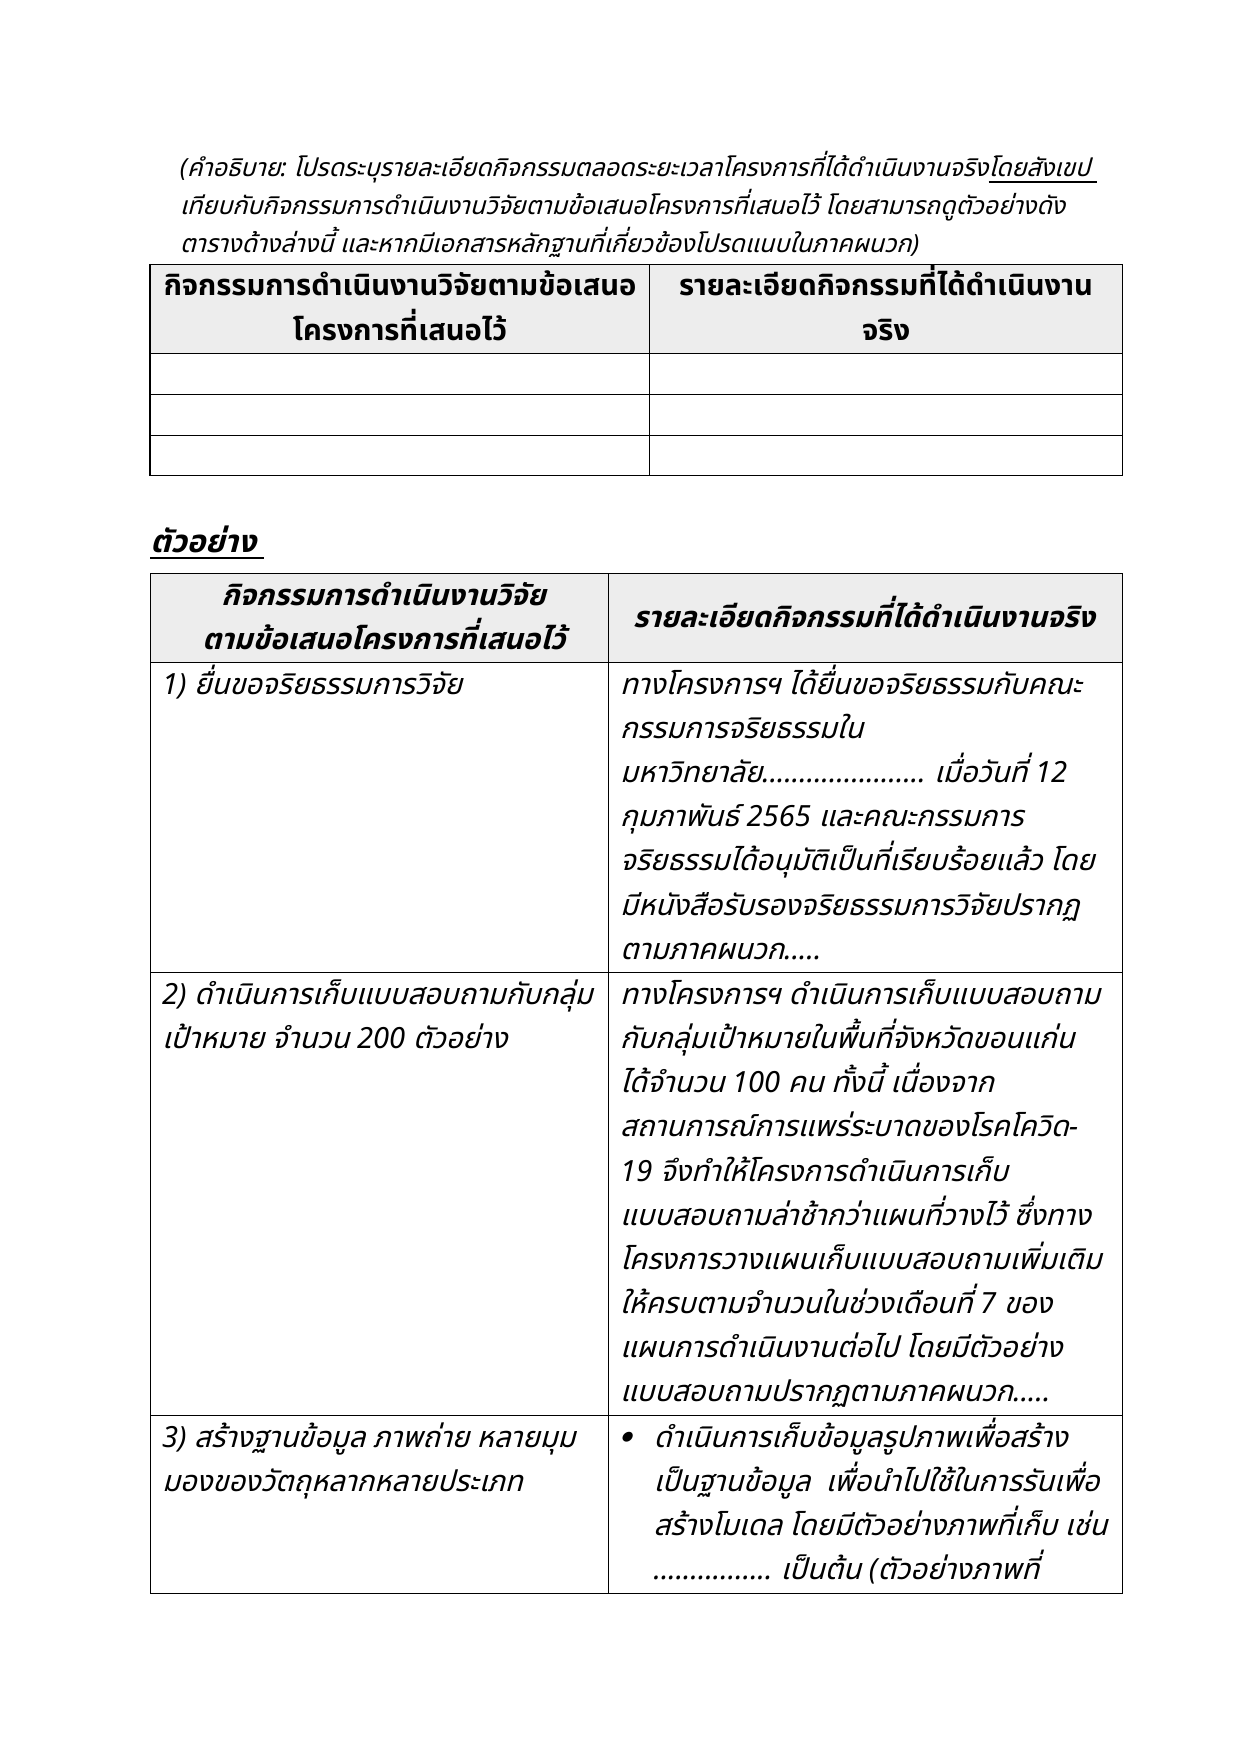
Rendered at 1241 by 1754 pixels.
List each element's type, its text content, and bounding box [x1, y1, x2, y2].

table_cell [609, 1416, 1122, 1592]
table_header รายละเอียดกิจกรรมที่ได้ดำเนินงานจริง [609, 574, 1122, 662]
table_header กิจกรรมการดำเนินงานวิจัย ตามข้อเสนอโครงการที่เสนอไว้ [151, 574, 608, 662]
table_cell [650, 436, 1122, 475]
table_cell ทางโครงการฯ ได้ยื่นขอจริยธรรมกับคณะกรรมการจริยธรรมในมหาวิทยาลัย...................... เมื่อวันที่ 12 กุมภาพันธ์ 2565 และคณะกรรมการจริยธรรมได้อนุมัติเป็นที่เรียบร้อยแล้ว โดยมีหนังสือรับรองจริยธรรมการวิจัยปรากฏตามภาคผนวก..... [609, 663, 1122, 972]
table_header รายละเอียดกิจกรรมที่ได้ดำเนินงานจริง [650, 265, 1122, 353]
table_cell 2) ดำเนินการเก็บแบบสอบถามกับกลุ่มเป้าหมาย จำนวน 200 ตัวอย่าง [151, 973, 608, 1415]
table_cell [151, 354, 649, 394]
table_cell 1) ยื่นขอจริยธรรมการวิจัย [151, 663, 608, 972]
table_cell ทางโครงการฯ ดำเนินการเก็บแบบสอบถามกับกลุ่มเป้าหมายในพื้นที่จังหวัดขอนแก่น ได้จำนวน 100 คน ทั้งนี้ เนื่องจากสถานการณ์การแพร่ระบาดของโรคโควิด-19 จึงทำให้โครงการดำเนินการเก็บแบบสอบถามล่าช้ากว่าแผนที่วางไว้ ซึ่งทางโครงการวางแผนเก็บแบบสอบถามเพิ่มเติมให้ครบตามจำนวนในช่วงเดือนที่ 7 ของแผนการดำเนินงานต่อไป โดยมีตัวอย่างแบบสอบถามปรากฏตามภาคผนวก..... [609, 973, 1122, 1415]
table_cell [650, 395, 1122, 434]
list ตัวอย่าง [150, 519, 1122, 566]
text (คำอธิบาย: โปรดระบุรายละเอียดกิจกรรมตลอดระยะเวลาโครงการที่ได้ดำเนินงานจริงโดยสังเขป เทียบกับกิจกรรมการดำเนินงานวิจัยตามข้อเสนอโครงการที่เสนอไว้ โดยสามารถดูตัวอย่างดังตารางด้างล่างนี้ และหากมีเอกสารหลักฐานที่เกี่ยวข้องโปรดแนบในภาคผนวก) [179, 150, 1122, 264]
table_header กิจกรรมการดำเนินงานวิจัยตามข้อเสนอโครงการที่เสนอไว้ [151, 265, 649, 353]
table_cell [151, 1416, 608, 1592]
table_cell [650, 354, 1122, 394]
table_cell [151, 436, 649, 475]
table_cell [151, 395, 649, 434]
